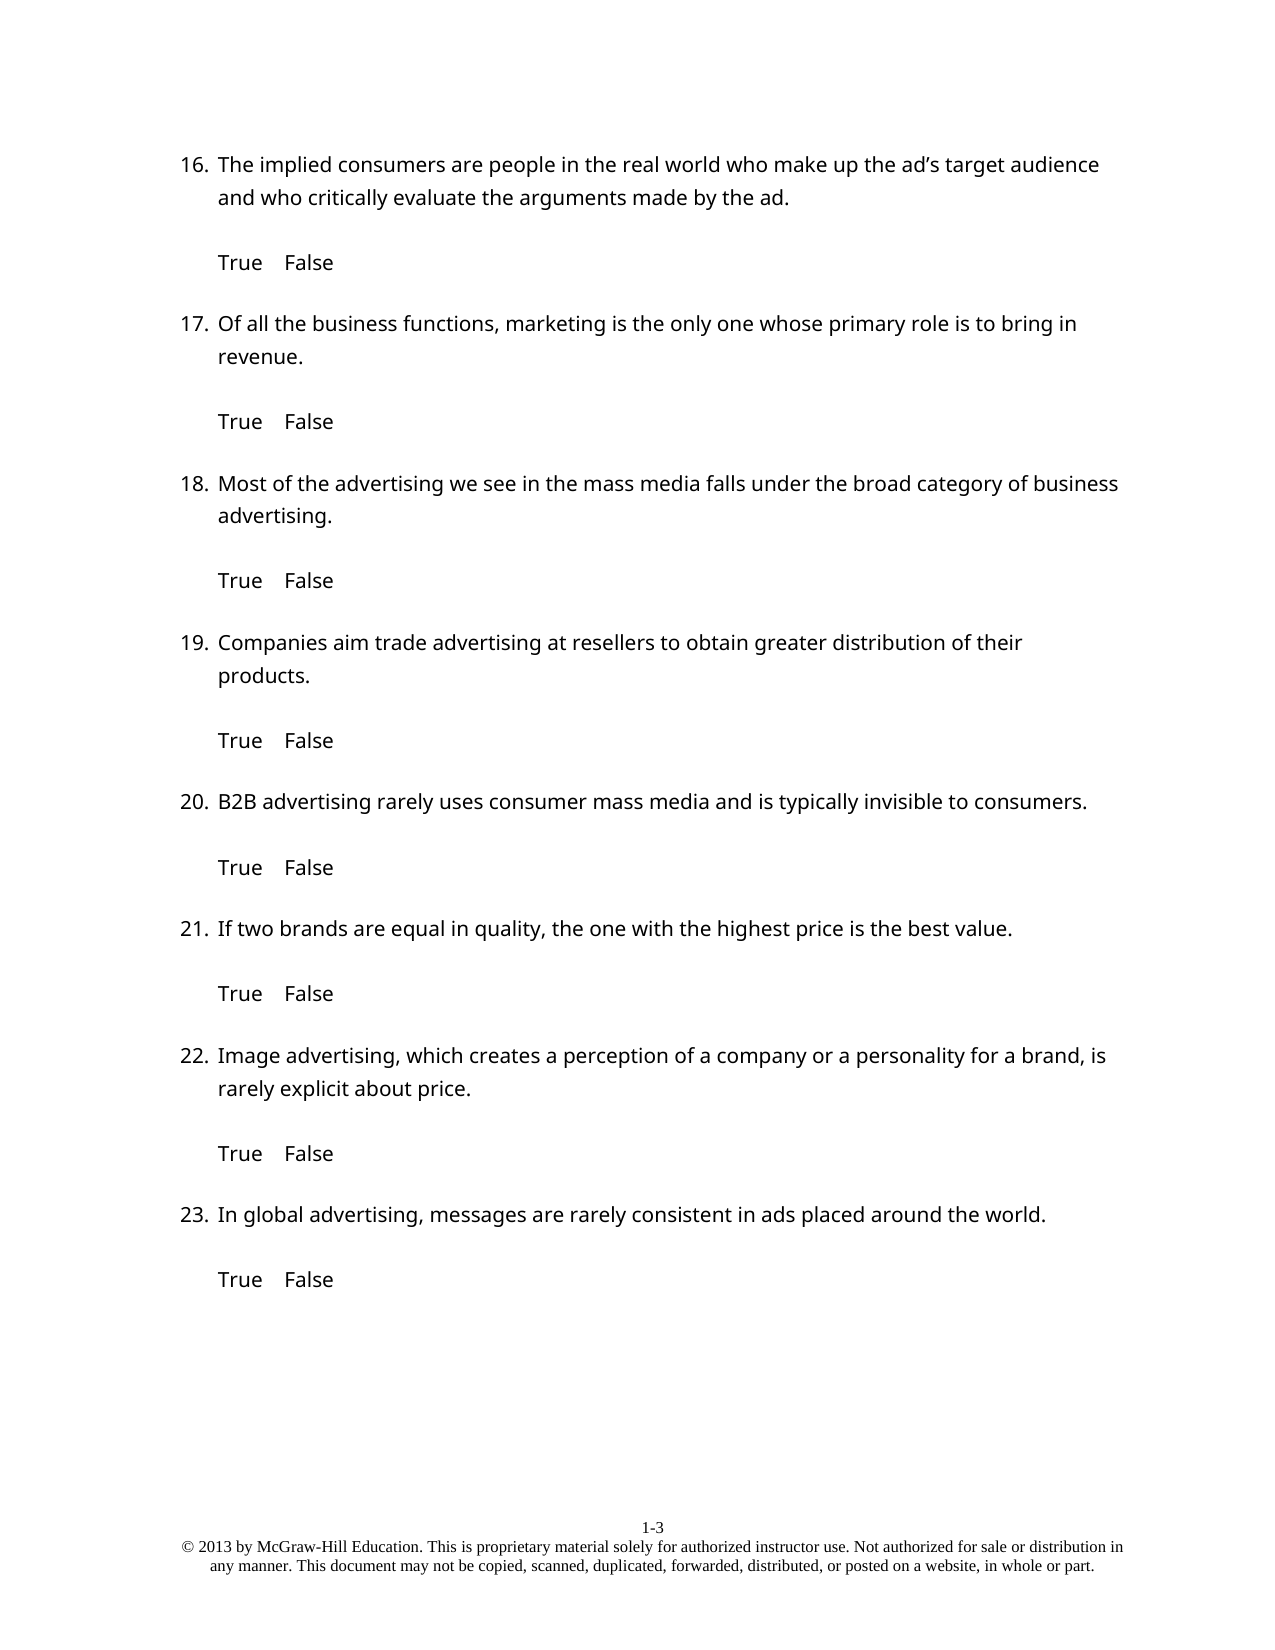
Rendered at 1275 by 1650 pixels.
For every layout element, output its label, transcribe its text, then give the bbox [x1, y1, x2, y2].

table_header The implied consumers are people in the real world who make up the ad’s target audience and who critically evaluate the arguments made by the ad. True False [218, 150, 1125, 280]
table_header Of all the business functions, marketing is the only one whose primary role is to bring in revenue. True False [218, 309, 1125, 439]
table_header 18. [180, 469, 218, 599]
table_header 23. [180, 1200, 218, 1298]
table_header 22. [180, 1041, 218, 1171]
table_header 17. [180, 309, 218, 439]
table_header Most of the advertising we see in the mass media falls under the broad category of business advertising. True False [218, 469, 1125, 599]
table_header In global advertising, messages are rarely consistent in ads placed around the world. True False [218, 1200, 1125, 1298]
table_header 21. [180, 914, 218, 1012]
table_header 20. [180, 788, 218, 885]
table_header 16. [180, 150, 218, 280]
table_header B2B advertising rarely uses consumer mass media and is typically invisible to consumers. True False [218, 788, 1125, 885]
table_header Companies aim trade advertising at resellers to obtain greater distribution of their products. True False [218, 628, 1125, 758]
table_header 19. [180, 628, 218, 758]
table_header If two brands are equal in quality, the one with the highest price is the best value. True False [218, 914, 1125, 1012]
table_header Image advertising, which creates a perception of a company or a personality for a brand, is rarely explicit about price. True False [218, 1041, 1125, 1171]
